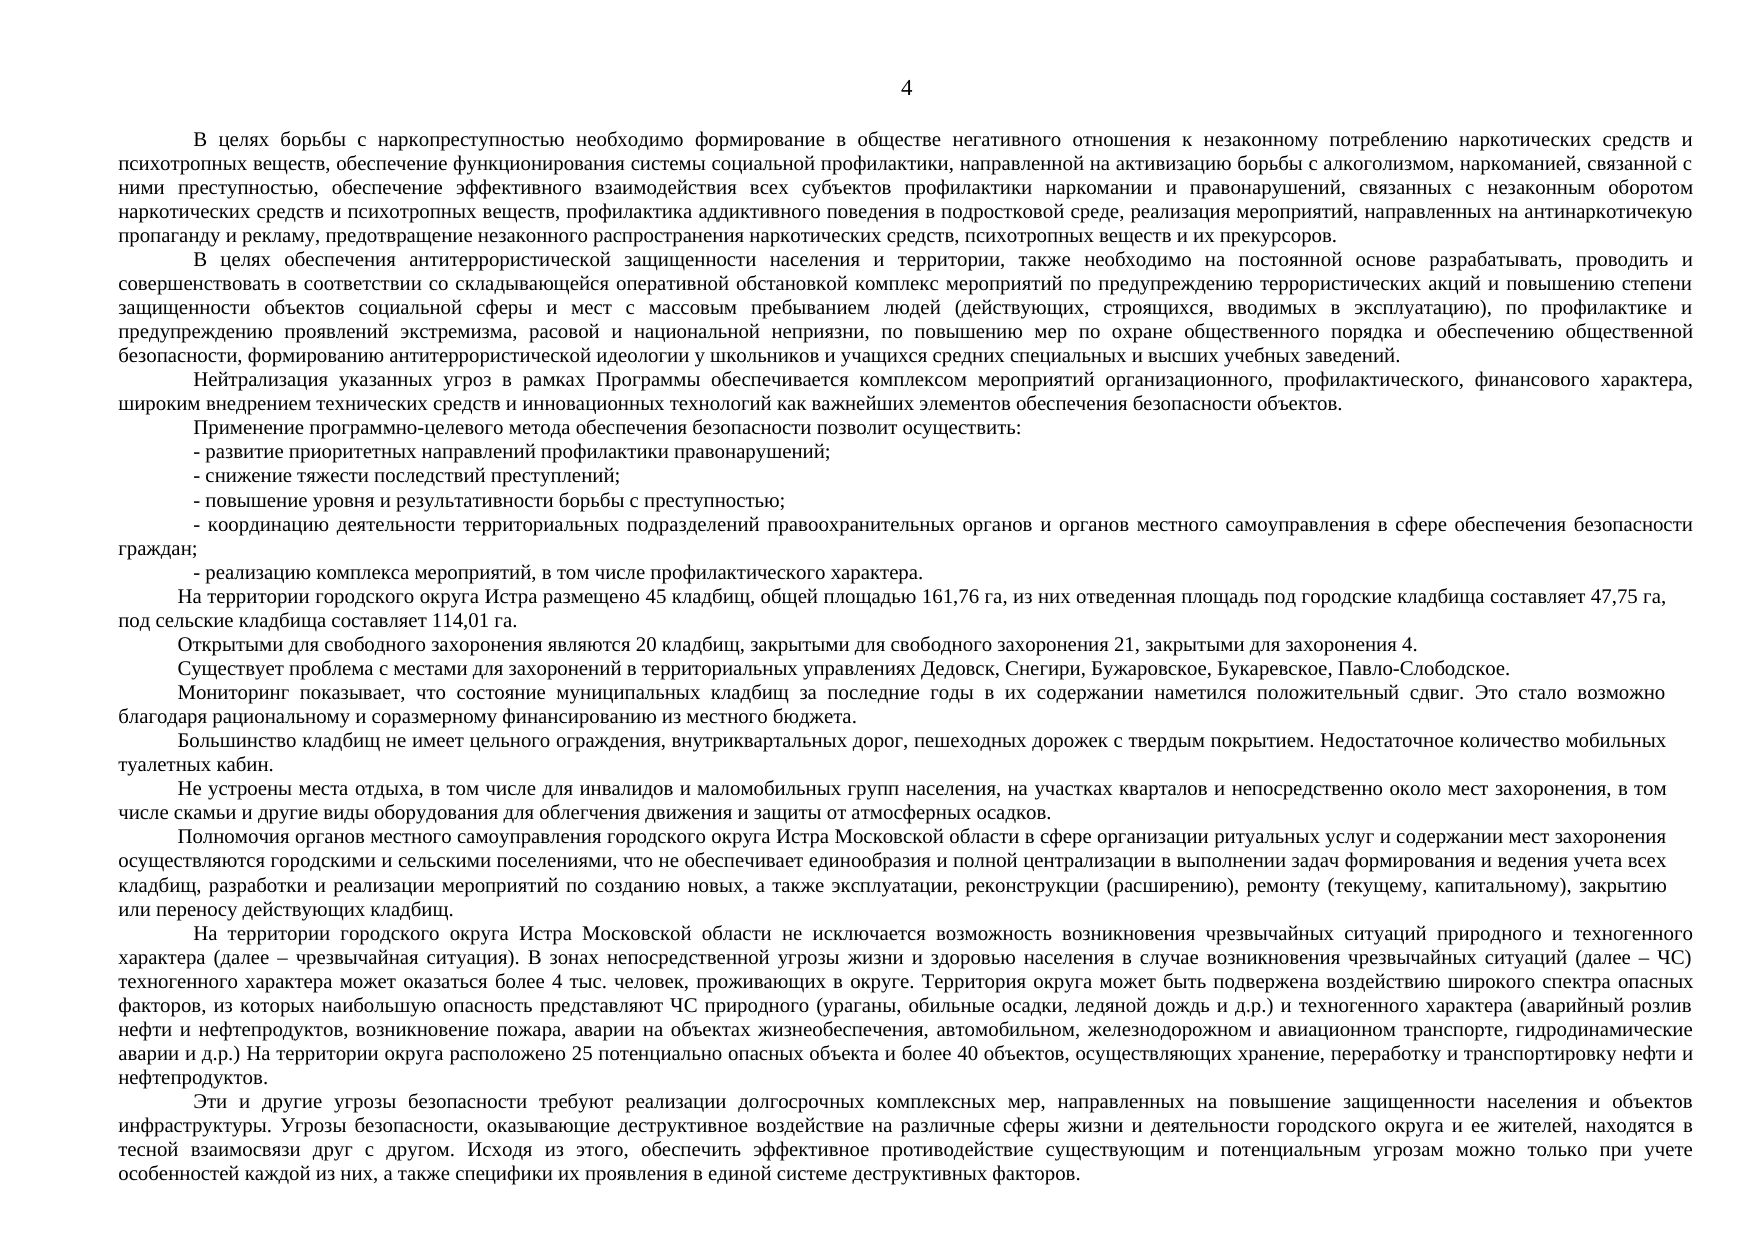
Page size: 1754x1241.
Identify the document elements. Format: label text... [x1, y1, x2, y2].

text Не устроены места отдыха, в том числе для инвалидов и маломобильных групп населения, на участках кварталов и непосредственно около мест захоронения, в том числе скамьи и другие виды оборудования для облегчения движения и защиты от атмосферных осадков. [118, 776, 1668, 824]
text - реализацию комплекса мероприятий, в том числе профилактического характера. [118, 560, 1695, 584]
text Мониторинг показывает, что состояние муниципальных кладбищ за последние годы в их содержании наметился положительный сдвиг. Это стало возможно благодаря рациональному и соразмерному финансированию из местного бюджета. [118, 680, 1668, 728]
text Нейтрализация указанных угроз в рамках Программы обеспечивается комплексом мероприятий организационного, профилактического, финансового характера, широким внедрением технических средств и инновационных технологий как важнейших элементов обеспечения безопасности объектов. [118, 367, 1695, 415]
text Большинство кладбищ не имеет цельного ограждения, внутриквартальных дорог, пешеходных дорожек с твердым покрытием. Недостаточное количество мобильных туалетных кабин. [118, 728, 1668, 776]
text Применение программно-целевого метода обеспечения безопасности позволит осуществить: [118, 415, 1695, 439]
text Открытыми для свободного захоронения являются 20 кладбищ, закрытыми для свободного захоронения 21, закрытыми для захоронения 4. [118, 632, 1668, 656]
text В целях борьбы с наркопреступностью необходимо формирование в обществе негативного отношения к незаконному потреблению наркотических средств и психотропных веществ, обеспечение функционирования системы социальной профилактики, направленной на активизацию борьбы с алкоголизмом, наркоманией, связанной с ними преступностью, обеспечение эффективного взаимодействия всех субъектов профилактики наркомании и правонарушений, связанных с незаконным оборотом наркотических средств и психотропных веществ, профилактика аддиктивного поведения в подростковой среде, реализация мероприятий, направленных на антинаркотичекую пропаганду и рекламу, предотвращение незаконного распространения наркотических средств, психотропных веществ и их прекурсоров. [118, 127, 1695, 247]
text - повышение уровня и результативности борьбы с преступностью; [118, 487, 1695, 512]
text Эти и другие угрозы безопасности требуют реализации долгосрочных комплексных мер, направленных на повышение защищенности населения и объектов инфраструктуры. Угрозы безопасности, оказывающие деструктивное воздействие на различные сферы жизни и деятельности городского округа и ее жителей, находятся в тесной взаимосвязи друг с другом. Исходя из этого, обеспечить эффективное противодействие существующим и потенциальным угрозам можно только при учете особенностей каждой из них, а также специфики их проявления в единой системе деструктивных факторов. [118, 1089, 1695, 1185]
text В целях обеспечения антитеррористической защищенности населения и территории, также необходимо на постоянной основе разрабатывать, проводить и совершенствовать в соответствии со складывающейся оперативной обстановкой комплекс мероприятий по предупреждению террористических акций и повышению степени защищенности объектов социальной сферы и мест с массовым пребыванием людей (действующих, строящихся, вводимых в эксплуатацию), по профилактике и предупреждению проявлений экстремизма, расовой и национальной неприязни, по повышению мер по охране общественного порядка и обеспечению общественной безопасности, формированию антитеррористической идеологии у школьников и учащихся средних специальных и высших учебных заведений. [118, 247, 1695, 367]
text На территории городского округа Истра Московской области не исключается возможность возникновения чрезвычайных ситуаций природного и техногенного характера (далее – чрезвычайная ситуация). В зонах непосредственной угрозы жизни и здоровью населения в случае возникновения чрезвычайных ситуаций (далее – ЧС) техногенного характера может оказаться более 4 тыс. человек, проживающих в округе. Территория округа может быть подвержена воздействию широкого спектра опасных факторов, из которых наибольшую опасность представляют ЧС природного (ураганы, обильные осадки, ледяной дождь и д.р.) и техногенного характера (аварийный розлив нефти и нефтепродуктов, возникновение пожара, аварии на объектах жизнеобеспечения, автомобильном, железнодорожном и авиационном транспорте, гидродинамические аварии и д.р.) На территории округа расположено 25 потенциально опасных объекта и более 40 объектов, осуществляющих хранение, переработку и транспортировку нефти и нефтепродуктов. [118, 921, 1695, 1089]
text - координацию деятельности территориальных подразделений правоохранительных органов и органов местного самоуправления в сфере обеспечения безопасности граждан; [118, 512, 1695, 560]
text Полномочия органов местного самоуправления городского округа Истра Московской области в сфере организации ритуальных услуг и содержании мест захоронения осуществляются городскими и сельскими поселениями, что не обеспечивает единообразия и полной централизации в выполнении задач формирования и ведения учета всех кладбищ, разработки и реализации мероприятий по созданию новых, а также эксплуатации, реконструкции (расширению), ремонту (текущему, капитальному), закрытию или переносу действующих кладбищ. [118, 824, 1668, 921]
text Существует проблема с местами для захоронений в территориальных управлениях Дедовск, Снегири, Бужаровское, Букаревское, Павло-Слободское. [118, 656, 1668, 680]
text На территории городского округа Истра размещено 45 кладбищ, общей площадью 161,76 га, из них отведенная площадь под городские кладбища составляет 47,75 га, под сельские кладбища составляет 114,01 га. [118, 584, 1668, 632]
text - снижение тяжести последствий преступлений; [118, 463, 1695, 487]
text - развитие приоритетных направлений профилактики правонарушений; [118, 439, 1695, 463]
